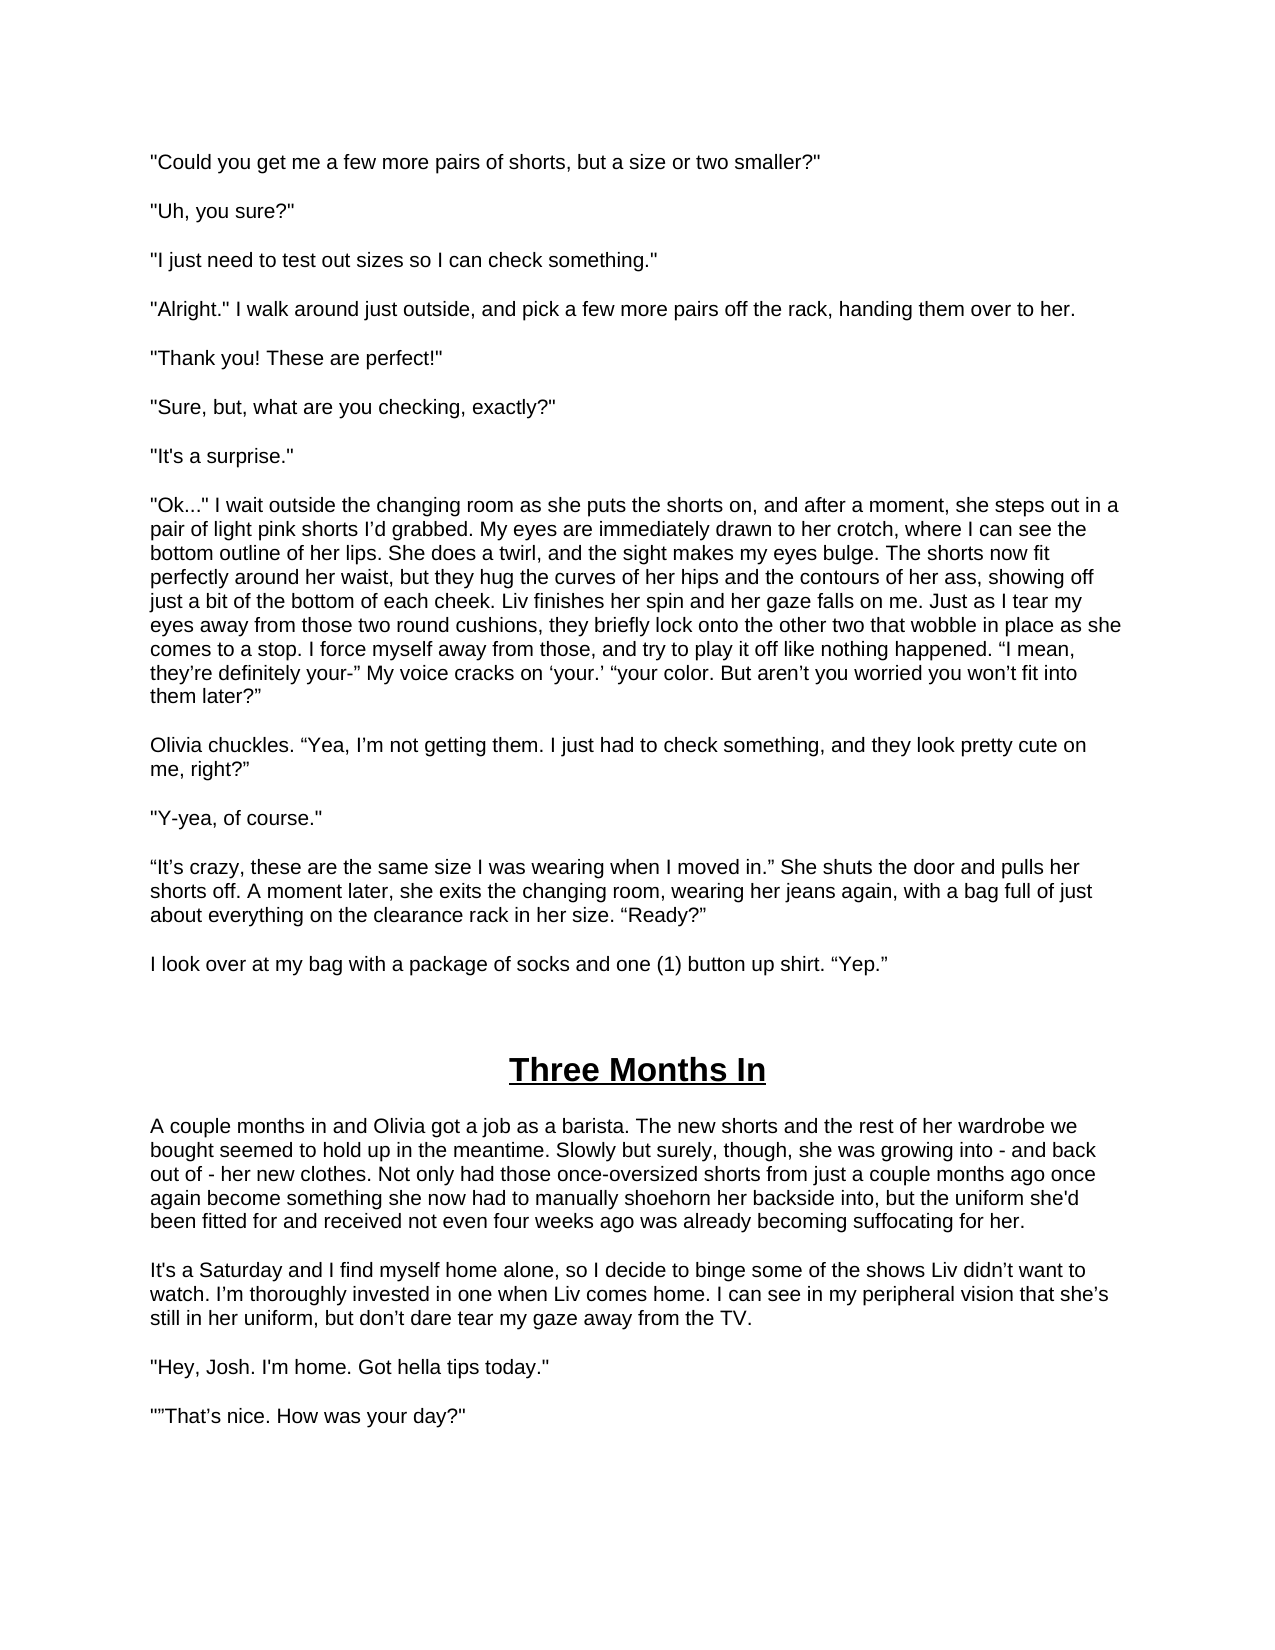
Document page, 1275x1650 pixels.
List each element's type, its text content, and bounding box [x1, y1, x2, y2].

text I look over at my bag with a package of socks and one (1) button up shirt. “Yep.” [150, 952, 1125, 976]
text "I just need to test out sizes so I can check something." [150, 248, 1125, 272]
text "Thank you! These are perfect!" [150, 346, 1125, 370]
text "Could you get me a few more pairs of shorts, but a size or two smaller?" [150, 150, 1125, 174]
text Olivia chuckles. “Yea, I’m not getting them. I just had to check something, and they look pretty cute on me, right?” [150, 733, 1125, 781]
text "Sure, but, what are you checking, exactly?" [150, 395, 1125, 419]
text "”That’s nice. How was your day?" [150, 1404, 1125, 1428]
text "Y-yea, of course." [150, 806, 1125, 830]
subtitle Three Months In [150, 1050, 1125, 1088]
text A couple months in and Olivia got a job as a barista. The new shorts and the rest of her wardrobe we bought seemed to hold up in the meantime. Slowly but surely, though, she was growing into - and back out of - her new clothes. Not only had those once-oversized shorts from just a couple months ago once again become something she now had to manually shoehorn her backside into, but the uniform she'd been fitted for and received not even four weeks ago was already becoming suffocating for her. [150, 1113, 1125, 1233]
text "Uh, you sure?" [150, 199, 1125, 223]
text "Hey, Josh. I'm home. Got hella tips today." [150, 1355, 1125, 1379]
text “It’s crazy, these are the same size I was wearing when I moved in.” She shuts the door and pulls her shorts off. A moment later, she exits the changing room, wearing her jeans again, with a bag full of just about everything on the clearance rack in her size. “Ready?” [150, 855, 1125, 927]
text "It's a surprise." [150, 444, 1125, 468]
text "Ok..." I wait outside the changing room as she puts the shorts on, and after a moment, she steps out in a pair of light pink shorts I’d grabbed. My eyes are immediately drawn to her crotch, where I can see the bottom outline of her lips. She does a twirl, and the sight makes my eyes bulge. The shorts now fit perfectly around her waist, but they hug the curves of her hips and the contours of her ass, showing off just a bit of the bottom of each cheek. Liv finishes her spin and her gaze falls on me. Just as I tear my eyes away from those two round cushions, they briefly lock onto the other two that wobble in place as she comes to a stop. I force myself away from those, and try to play it off like nothing happened. “I mean, they’re definitely your-” My voice cracks on ‘your.’ “your color. But aren’t you worried you won’t fit into them later?” [150, 493, 1125, 708]
text It's a Saturday and I find myself home alone, so I decide to binge some of the shows Liv didn’t want to watch. I’m thoroughly invested in one when Liv comes home. I can see in my peripheral vision that she’s still in her uniform, but don’t dare tear my gaze away from the TV. [150, 1258, 1125, 1330]
text "Alright." I walk around just outside, and pick a few more pairs off the rack, handing them over to her. [150, 297, 1125, 321]
